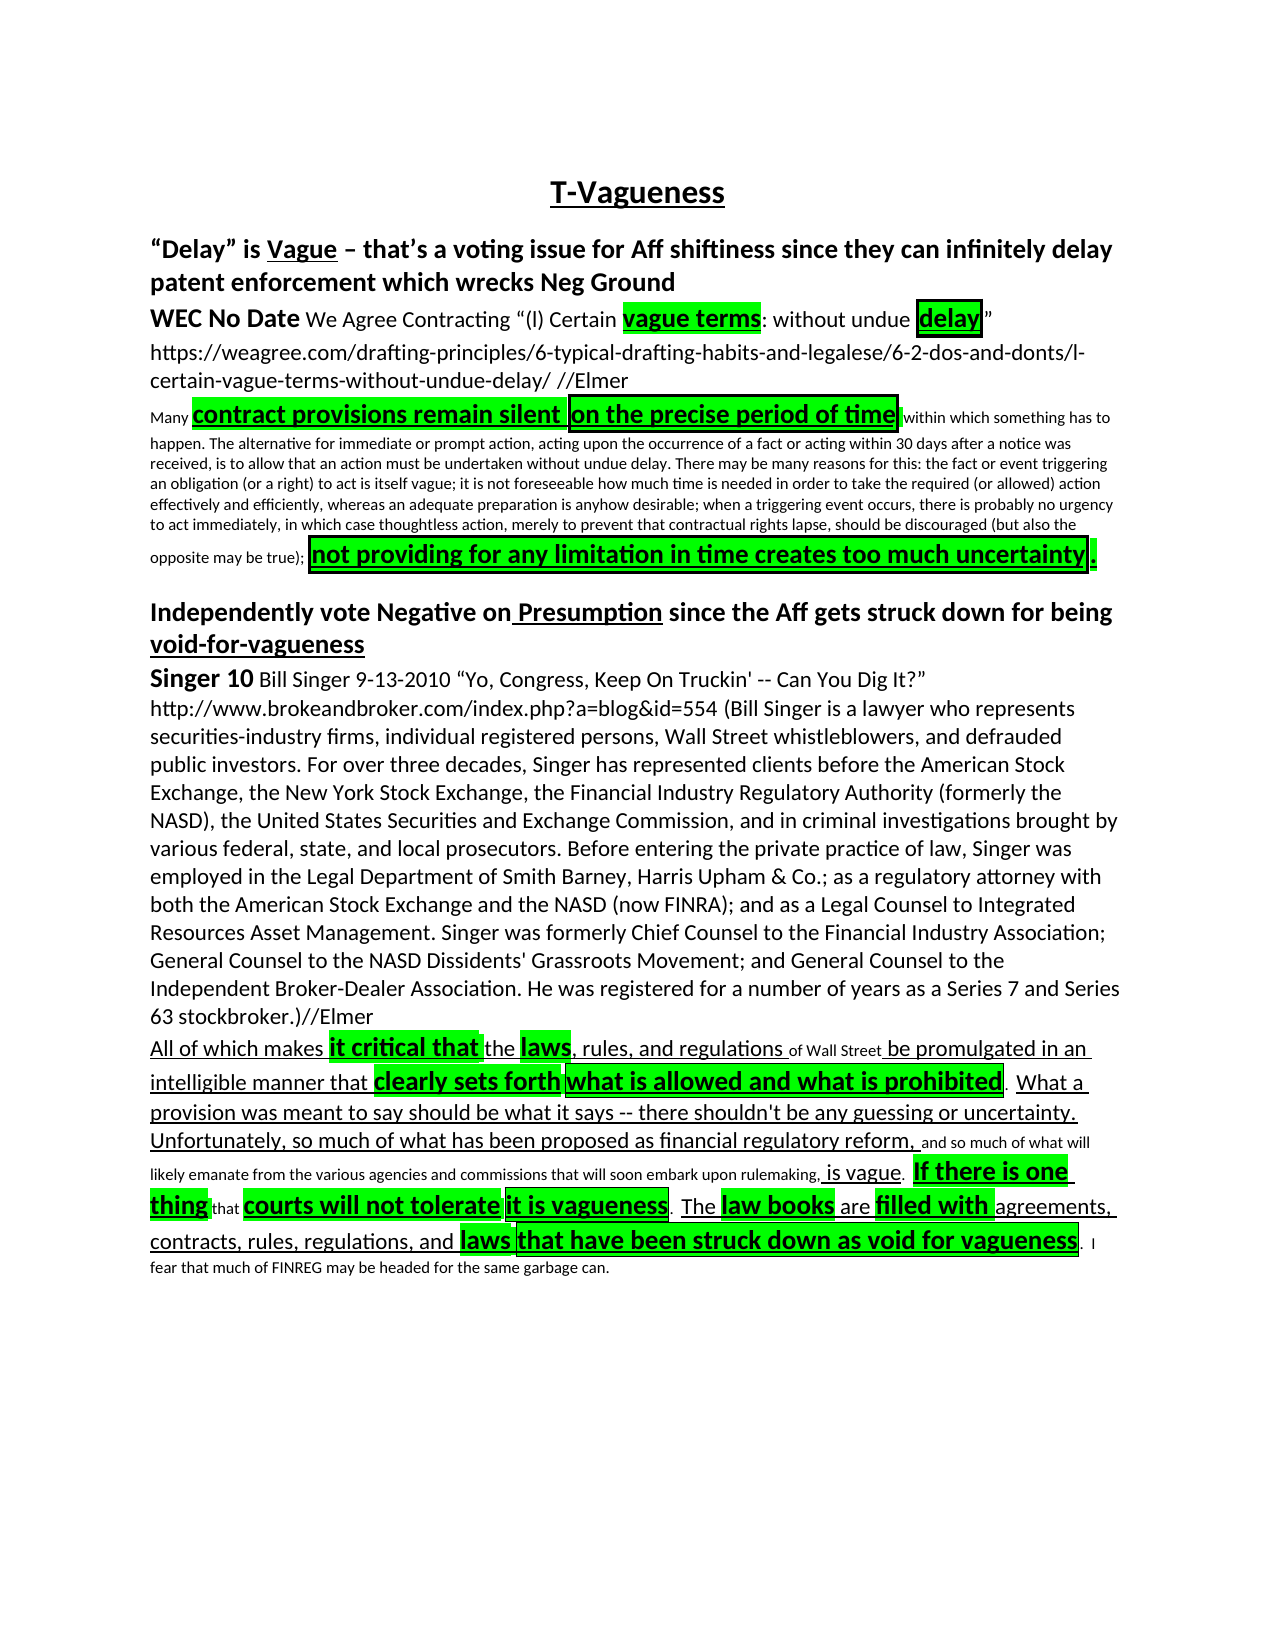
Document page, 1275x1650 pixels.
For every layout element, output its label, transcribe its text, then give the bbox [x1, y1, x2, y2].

subtitle “Delay” is Vague – that’s a voting issue for Aff shiftiness since they can infinitely delay patent enforcement which wrecks Neg Ground [150, 232, 1125, 298]
text Singer 10 Bill Singer 9-13-2010 “Yo, Congress, Keep On Truckin' -- Can You Dig It?” http://www.brokeandbroker.com/index.php?a=blog&id=554 (Bill Singer is a lawyer who represents securities-industry firms, individual registered persons, Wall Street whistleblowers, and defrauded public investors. For over three decades, Singer has represented clients before the American Stock Exchange, the New York Stock Exchange, the Financial Industry Regulatory Authority (formerly the NASD), the United States Securities and Exchange Commission, and in criminal investigations brought by various federal, state, and local prosecutors. Before entering the private practice of law, Singer was employed in the Legal Department of Smith Barney, Harris Upham & Co.; as a regulatory attorney with both the American Stock Exchange and the NASD (now FINRA); and as a Legal Counsel to Integrated Resources Asset Management. Singer was formerly Chief Counsel to the Financial Industry Association; General Counsel to the NASD Dissidents' Grassroots Movement; and General Counsel to the Independent Broker-Dealer Association. He was registered for a number of years as a Series 7 and Series 63 stockbroker.)//Elmer [150, 661, 1125, 1030]
text All of which makes it critical that the laws, rules, and regulations of Wall Street be promulgated in an intelligible manner that clearly sets forth what is allowed and what is prohibited. What a provision was meant to say should be what it says -- there shouldn't be any guessing or uncertainty. Unfortunately, so much of what has been proposed as financial regulatory reform, and so much of what will likely emanate from the various agencies and commissions that will soon embark upon rulemaking, is vague. If there is one thing that courts will not tolerate it is vagueness. The law books are filled with agreements, contracts, rules, regulations, and laws that have been struck down as void for vagueness. I fear that much of FINREG may be headed for the same garbage can. [150, 1030, 1125, 1278]
text Many contract provisions remain silent on the precise period of time within which something has to happen. The alternative for immediate or prompt action, acting upon the occurrence of a fact or acting within 30 days after a notice was received, is to allow that an action must be undertaken without undue delay. There may be many reasons for this: the fact or event triggering an obligation (or a right) to act is itself vague; it is not foreseeable how much time is needed in order to take the required (or allowed) action effectively and efficiently, whereas an adequate preparation is anyhow desirable; when a triggering event occurs, there is probably no urgency to act immediately, in which case thoughtless action, merely to prevent that contractual rights lapse, should be discouraged (but also the opposite may be true); not providing for any limitation in time creates too much uncertainty. [150, 394, 1125, 574]
subtitle Independently vote Negative on Presumption since the Aff gets struck down for being void-for-vagueness [150, 595, 1125, 661]
subtitle T-Vagueness [150, 171, 1125, 212]
text WEC No Date We Agree Contracting “(l) Certain vague terms: without undue delay” https://weagree.com/drafting-principles/6-typical-drafting-habits-and-legalese/6-2-dos-and-donts/l-certain-vague-terms-without-undue-delay/ //Elmer [150, 298, 1125, 394]
